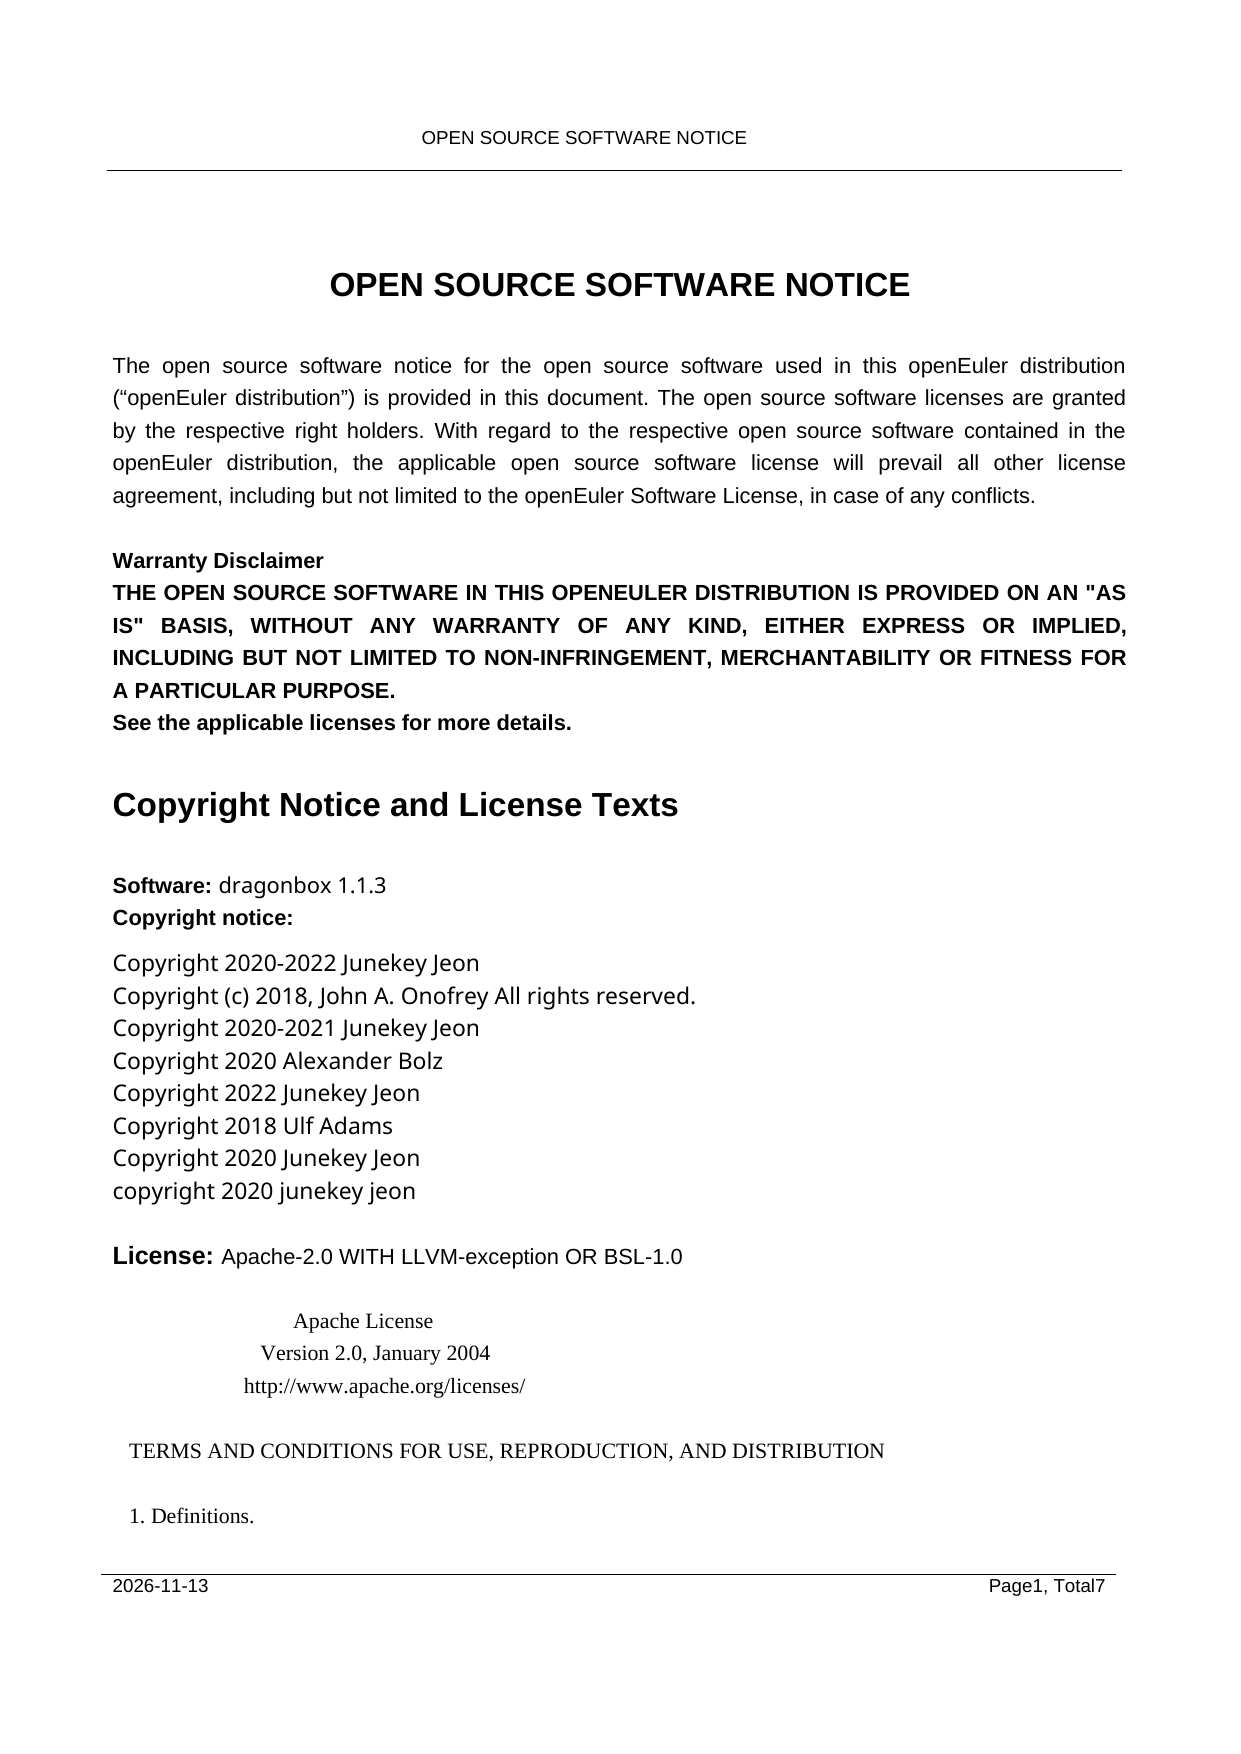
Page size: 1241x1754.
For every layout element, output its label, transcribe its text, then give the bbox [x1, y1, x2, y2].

text Copyright notice: [112, 901, 1128, 934]
text Copyright 2020-2022 Junekey Jeon Copyright (c) 2018, John A. Onofrey All rights reserved. Copyright 2020-2021 Junekey Jeon Copyright 2020 Alexander Bolz Copyright 2022 Junekey Jeon Copyright 2018 Ulf Adams Copyright 2020 Junekey Jeon copyright 2020 junekey jeon [112, 947, 1128, 1239]
text The open source software notice for the open source software used in this openEuler distribution (“openEuler distribution”) is provided in this document. The open source software licenses are granted by the respective right holders. With regard to the respective open source software contained in the openEuler distribution, the applicable open source software license will prevail all other license agreement, including but not limited to the openEuler Software License, in case of any conflicts. [112, 349, 1128, 511]
text Copyright Notice and License Texts [112, 771, 1128, 836]
text OPEN SOURCE SOFTWARE NOTICE [112, 251, 1128, 316]
text License: Apache-2.0 WITH LLVM-exception OR BSL-1.0 [112, 1239, 1128, 1272]
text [112, 1272, 1128, 1532]
text Warranty Disclaimer [112, 544, 1128, 576]
title Software: dragonbox 1.1.3 [112, 869, 1128, 901]
text THE OPEN SOURCE SOFTWARE IN THIS OPENEULER DISTRIBUTION IS PROVIDED ON AN "AS IS" BASIS, WITHOUT ANY WARRANTY OF ANY KIND, EITHER EXPRESS OR IMPLIED, INCLUDING BUT NOT LIMITED TO NON-INFRINGEMENT, MERCHANTABILITY OR FITNESS FOR A PARTICULAR PURPOSE. See the applicable licenses for more details. [112, 576, 1128, 739]
